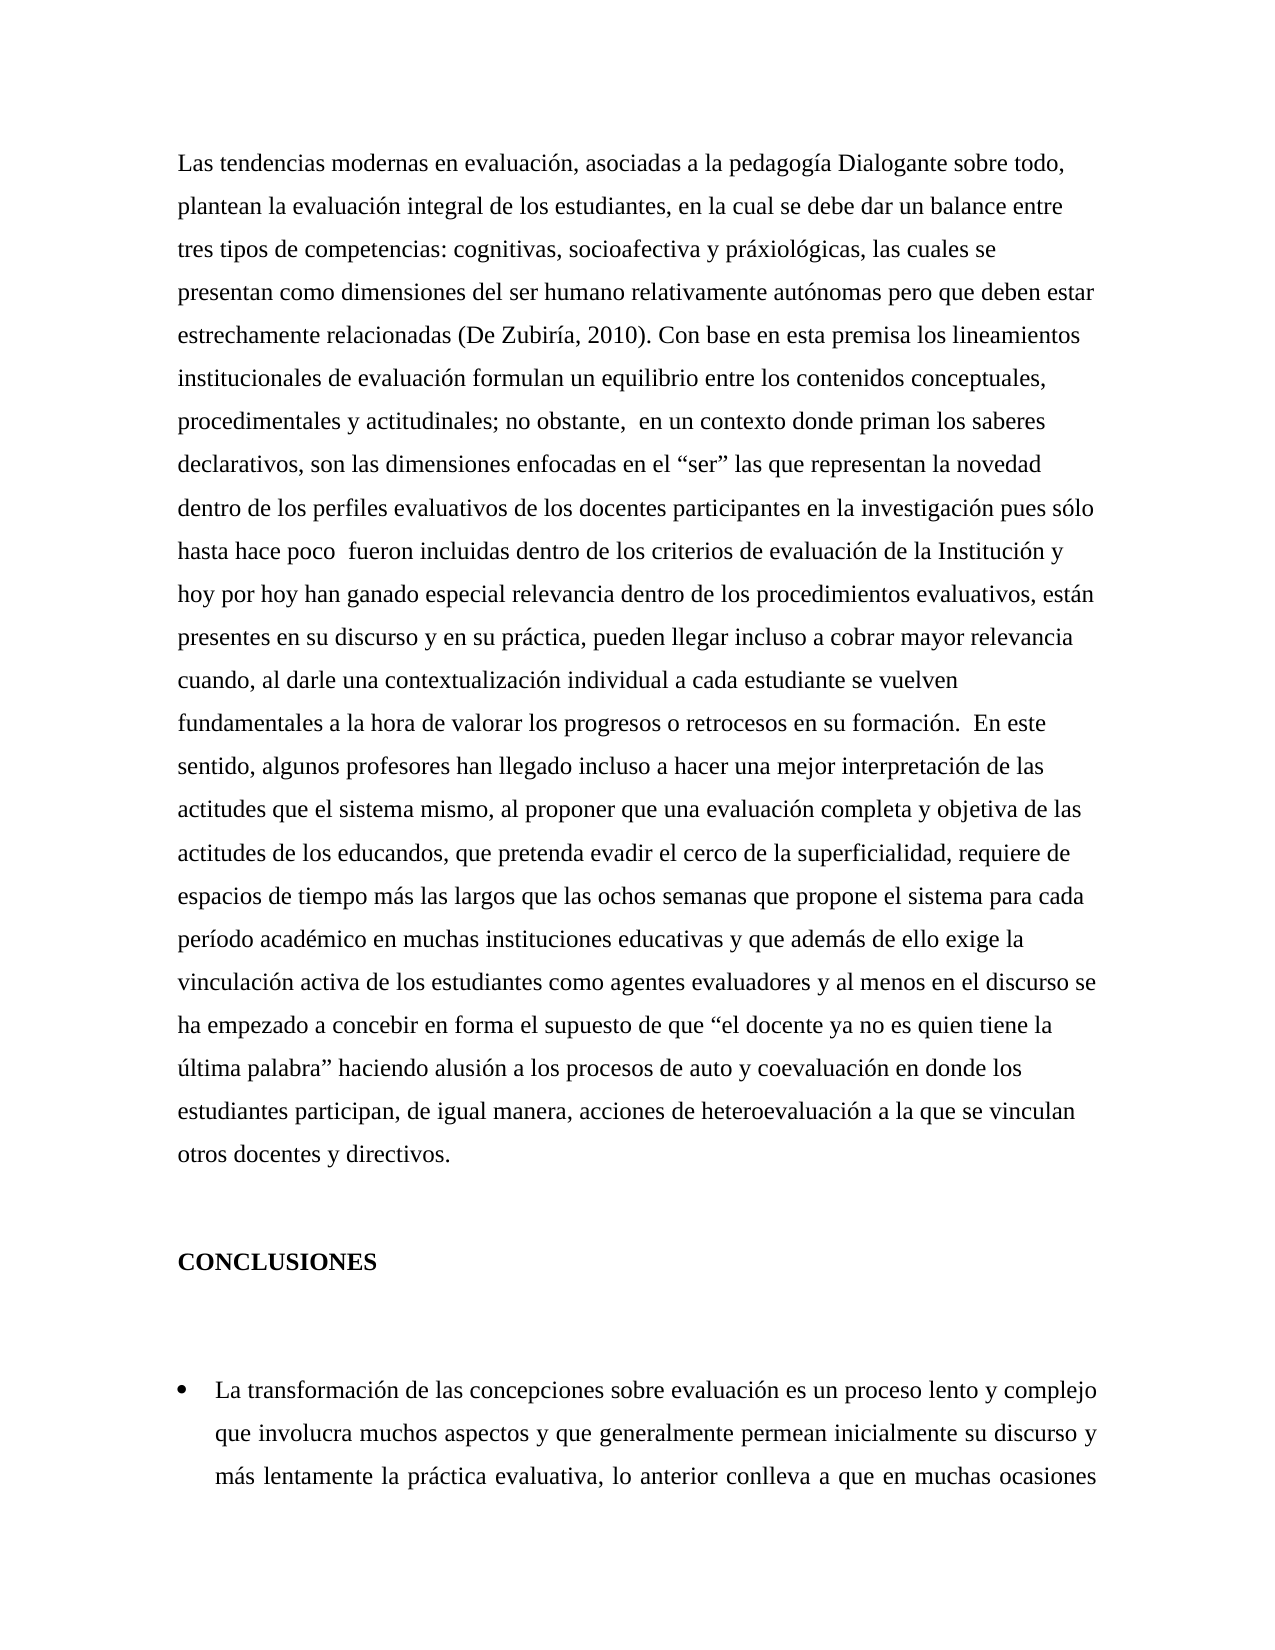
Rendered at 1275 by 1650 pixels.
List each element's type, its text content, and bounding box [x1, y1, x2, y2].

text CONCLUSIONES [177, 1247, 1098, 1275]
text Las tendencias modernas en evaluación, asociadas a la pedagogía Dialogante sobre todo, plantean la evaluación integral de los estudiantes, en la cual se debe dar un balance entre tres tipos de competencias: cognitivas, socioafectiva y práxiológicas, las cuales se presentan como dimensiones del ser humano relativamente autónomas pero que deben estar estrechamente relacionadas (De Zubiría, 2010). Con base en esta premisa los lineamientos institucionales de evaluación formulan un equilibrio entre los contenidos conceptuales, procedimentales y actitudinales; no obstante, en un contexto donde priman los saberes declarativos, son las dimensiones enfocadas en el “ser” las que representan la novedad dentro de los perfiles evaluativos de los docentes participantes en la investigación pues sólo hasta hace poco fueron incluidas dentro de los criterios de evaluación de la Institución y hoy por hoy han ganado especial relevancia dentro de los procedimientos evaluativos, están presentes en su discurso y en su práctica, pueden llegar incluso a cobrar mayor relevancia cuando, al darle una contextualización individual a cada estudiante se vuelven fundamentales a la hora de valorar los progresos o retrocesos en su formación. En este sentido, algunos profesores han llegado incluso a hacer una mejor interpretación de las actitudes que el sistema mismo, al proponer que una evaluación completa y objetiva de las actitudes de los educandos, que pretenda evadir el cerco de la superficialidad, requiere de espacios de tiempo más las largos que las ochos semanas que propone el sistema para cada período académico en muchas instituciones educativas y que además de ello exige la vinculación activa de los estudiantes como agentes evaluadores y al menos en el discurso se ha empezado a concebir en forma el supuesto de que “el docente ya no es quien tiene la última palabra” haciendo alusión a los procesos de auto y coevaluación en donde los estudiantes participan, de igual manera, acciones de heteroevaluación a la que se vinculan otros docentes y directivos. [177, 148, 1098, 1168]
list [177, 1375, 1098, 1490]
